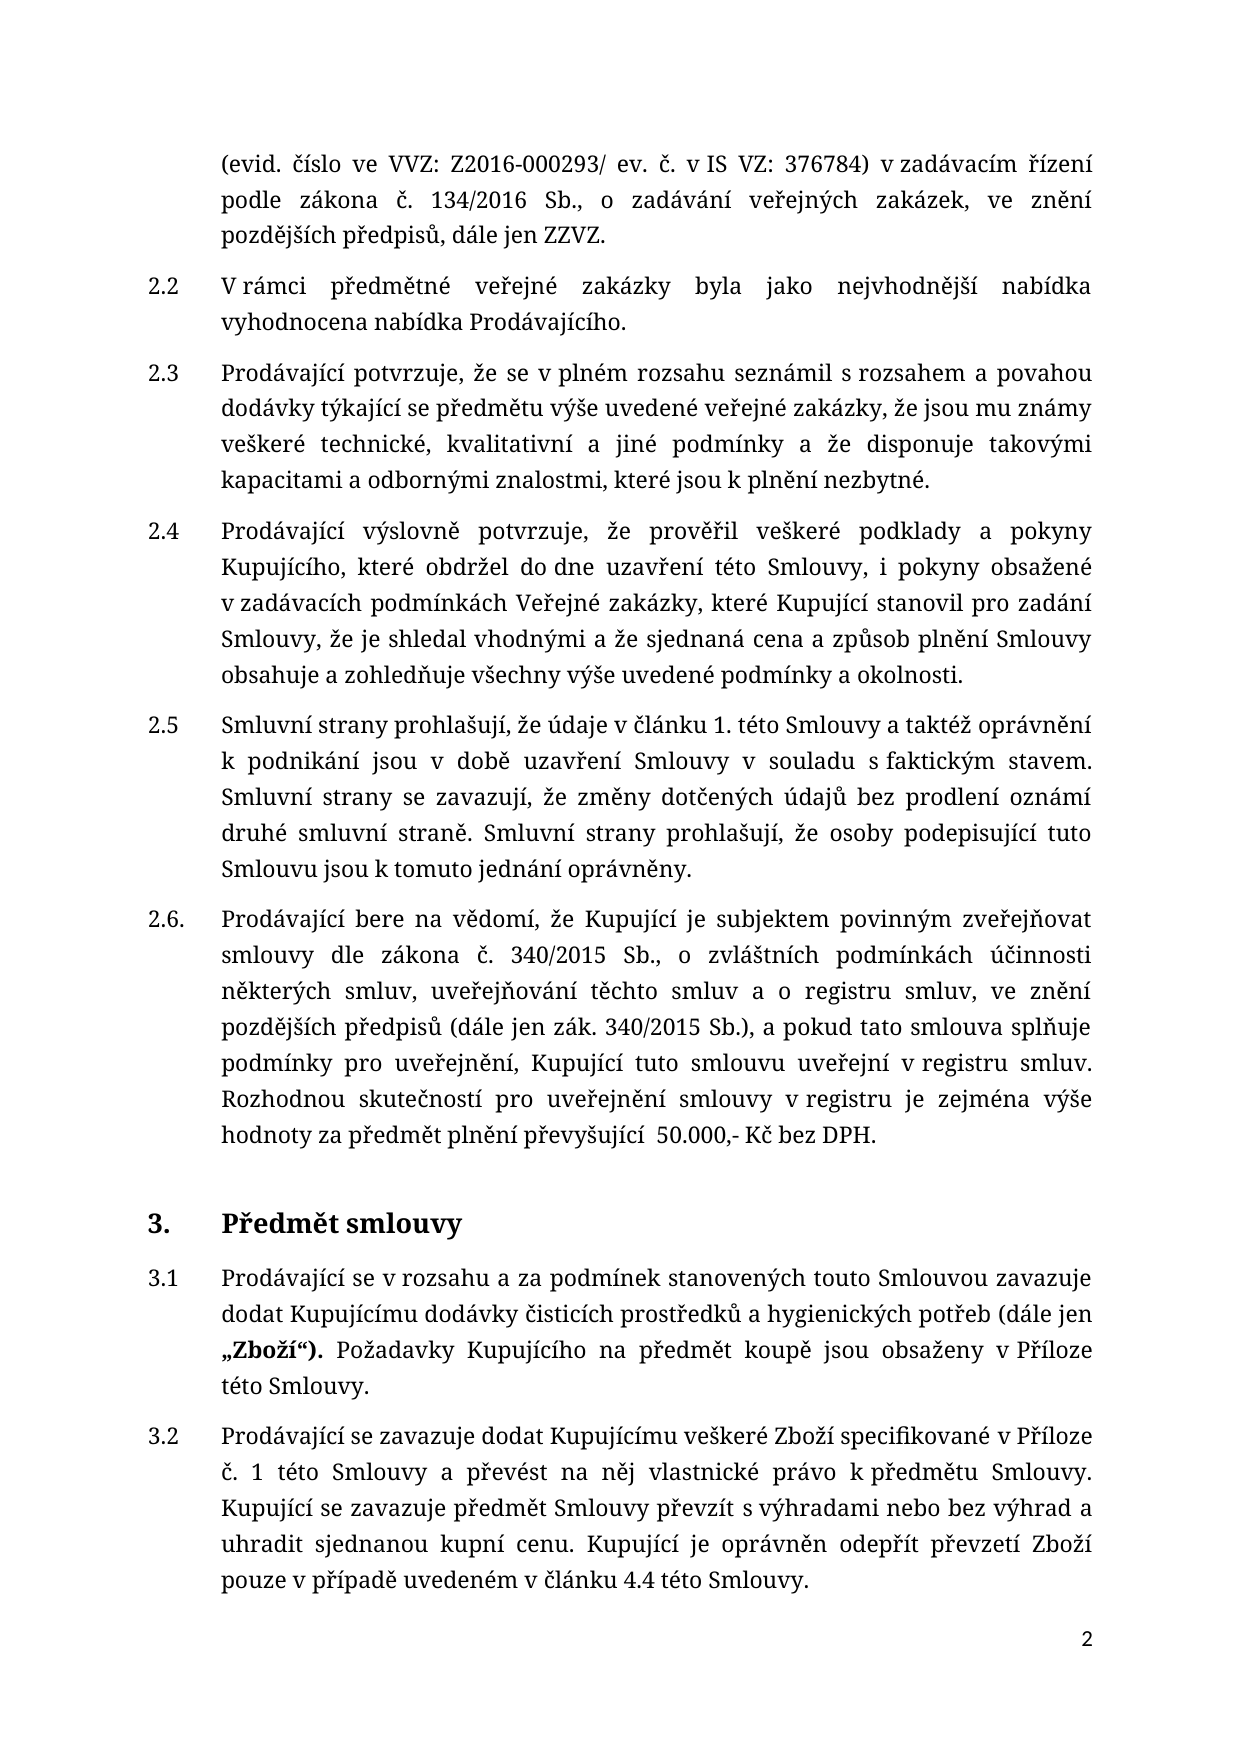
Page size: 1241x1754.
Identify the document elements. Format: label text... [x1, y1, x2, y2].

text 2.6. Prodávající bere na vědomí, že Kupující je subjektem povinným zveřejňovat smlouvy dle zákona č. 340/2015 Sb., o zvláštních podmínkách účinnosti některých smluv, uveřejňování těchto smluv a o registru smluv, ve znění pozdějších předpisů (dále jen zák. 340/2015 Sb.), a pokud tato smlouva splňuje podmínky pro uveřejnění, Kupující tuto smlouvu uveřejní v registru smluv. Rozhodnou skutečností pro uveřejnění smlouvy v registru je zejména výše hodnoty za předmět plnění převyšující 50.000,- Kč bez DPH. [148, 903, 1093, 1150]
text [148, 148, 1093, 251]
text 2.4 Prodávající výslovně potvrzuje, že prověřil veškeré podklady a pokyny Kupujícího, které obdržel do dne uzavření této Smlouvy, i pokyny obsažené v zadávacích podmínkách Veřejné zakázky, které Kupující stanovil pro zadání Smlouvy, že je shledal vhodnými a že sjednaná cena a způsob plnění Smlouvy obsahuje a zohledňuje všechny výše uvedené podmínky a okolnosti. [148, 515, 1093, 690]
text 3.1 Prodávající se v rozsahu a za podmínek stanovených touto Smlouvou zavazuje dodat Kupujícímu dodávky čisticích prostředků a hygienických potřeb (dále jen „Zboží“). Požadavky Kupujícího na předmět koupě jsou obsaženy v Příloze této Smlouvy. [148, 1262, 1093, 1401]
text 3.2 Prodávající se zavazuje dodat Kupujícímu veškeré Zboží specifikované v Příloze č. 1 této Smlouvy a převést na něj vlastnické právo k předmětu Smlouvy. Kupující se zavazuje předmět Smlouvy převzít s výhradami nebo bez výhrad a uhradit sjednanou kupní cenu. Kupující je oprávněn odepřít převzetí Zboží pouze v případě uvedeném v článku 4.4 této Smlouvy. [148, 1420, 1093, 1595]
text 2.3 Prodávající potvrzuje, že se v plném rozsahu seznámil s rozsahem a povahou dodávky týkající se předmětu výše uvedené veřejné zakázky, že jsou mu známy veškeré technické, kvalitativní a jiné podmínky a že disponuje takovými kapacitami a odbornými znalostmi, které jsou k plnění nezbytné. [148, 356, 1093, 496]
text 2.2 V rámci předmětné veřejné zakázky byla jako nejvhodnější nabídka vyhodnocena nabídka Prodávajícího. [148, 270, 1093, 337]
text 2.5 Smluvní strany prohlašují, že údaje v článku 1. této Smlouvy a taktéž oprávnění k podnikání jsou v době uzavření Smlouvy v souladu s faktickým stavem. Smluvní strany se zavazují, že změny dotčených údajů bez prodlení oznámí druhé smluvní straně. Smluvní strany prohlašují, že osoby podepisující tuto Smlouvu jsou k tomuto jednání oprávněny. [148, 709, 1093, 884]
text 3. Předmět smlouvy [148, 1205, 1093, 1242]
